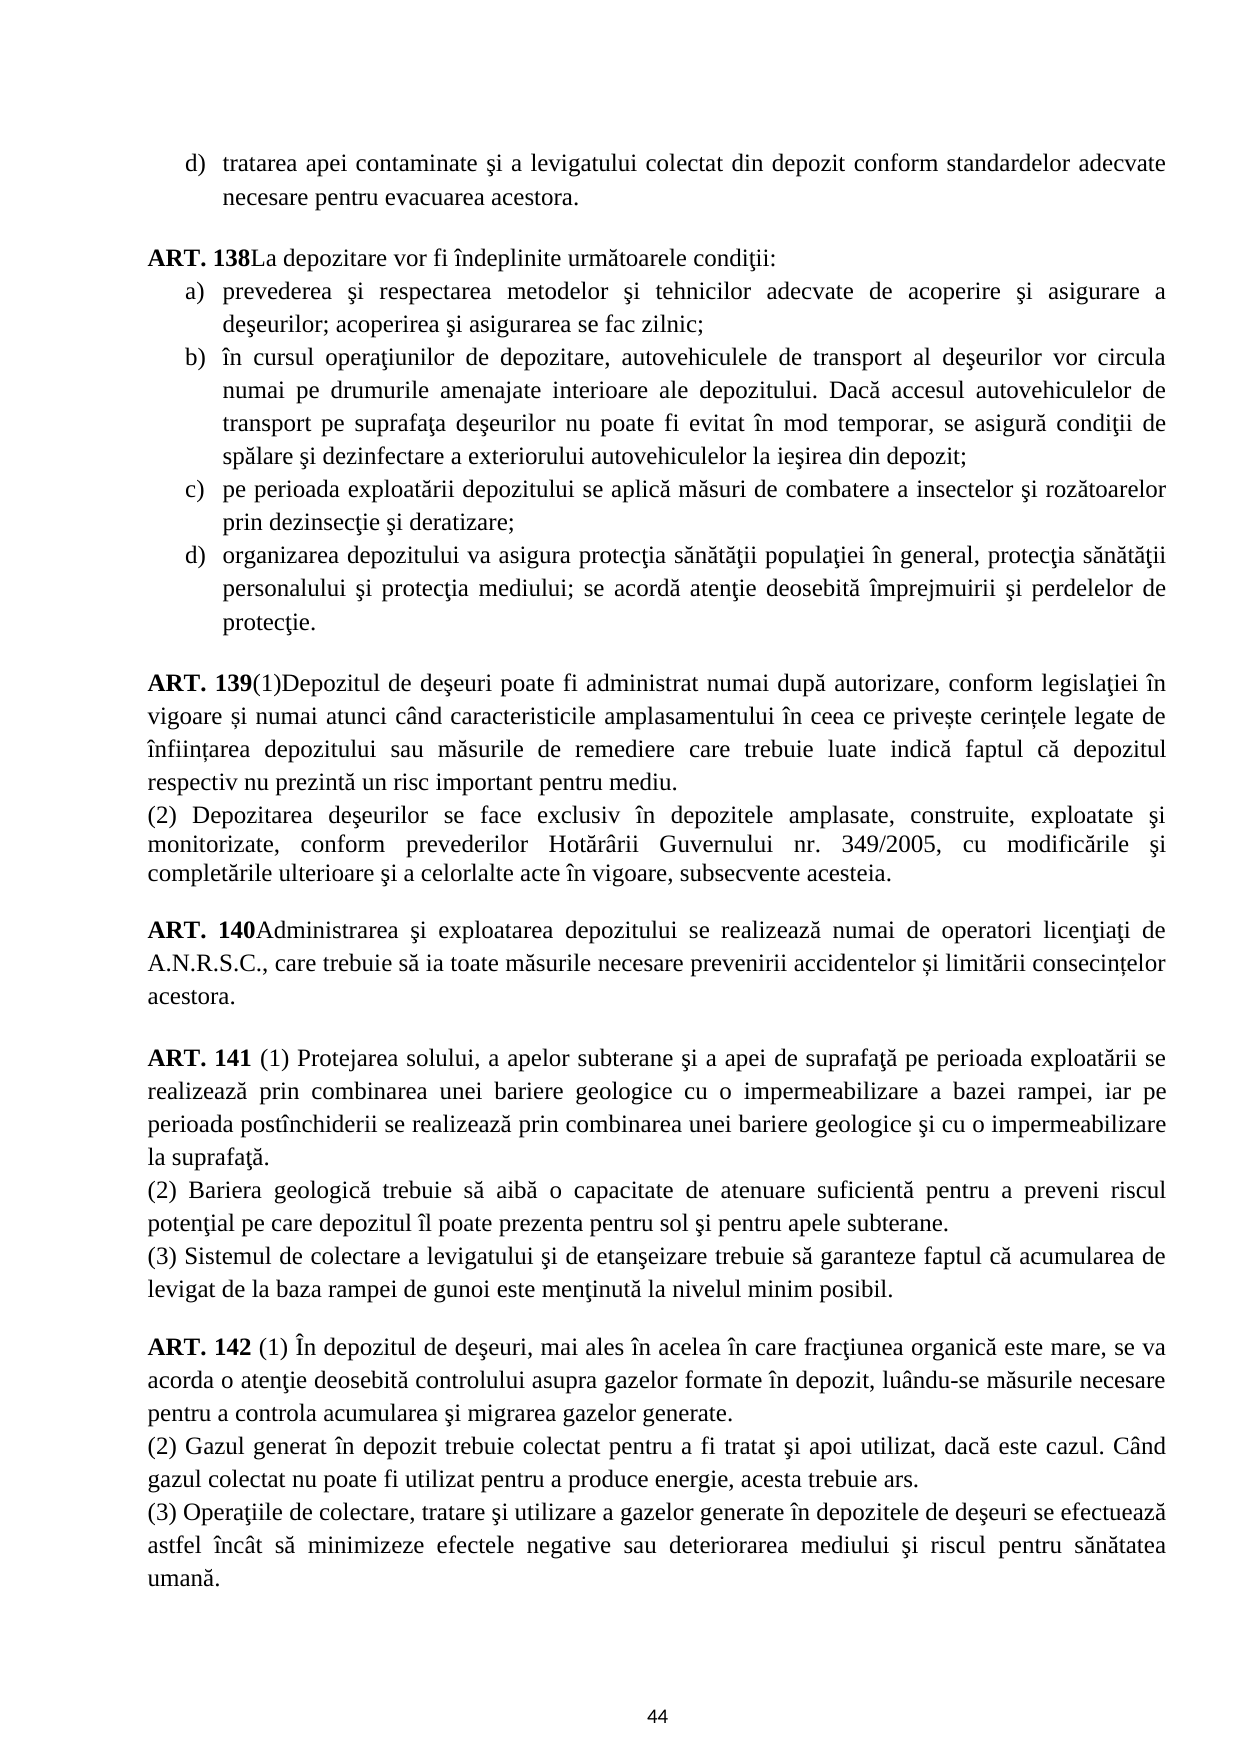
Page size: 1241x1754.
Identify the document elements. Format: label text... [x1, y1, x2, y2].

text (2) Gazul generat în depozit trebuie colectat pentru a fi tratat şi apoi utilizat, dacă este cazul. Când gazul colectat nu poate fi utilizat pentru a produce energie, acesta trebuie ars. [147, 1431, 1167, 1493]
list prevederea şi respectarea metodelor şi tehnicilor adecvate de acoperire şi asigurare a deşeurilor; acoperirea şi asigurarea se fac zilnic; [185, 276, 1167, 338]
list pe perioada exploatării depozitului se aplică măsuri de combatere a insectelor şi rozătoarelor prin dezinsecţie şi deratizare; [185, 474, 1167, 536]
list tratarea apei contaminate şi a levigatului colectat din depozit conform standardelor adecvate necesare pentru evacuarea acestora. [185, 148, 1167, 210]
text ART. 142 (1) În depozitul de deşeuri, mai ales în acelea în care fracţiunea organică este mare, se va acorda o atenţie deosebită controlului asupra gazelor formate în depozit, luându-se măsurile necesare pentru a controla acumularea şi migrarea gazelor generate. [147, 1332, 1167, 1427]
list organizarea depozitului va asigura protecţia sănătăţii populaţiei în general, protecţia sănătăţii personalului şi protecţia mediului; se acordă atenţie deosebită împrejmuirii şi perdelelor de protecţie. [185, 541, 1167, 635]
text ART. 138La depozitare vor fi îndeplinite următoarele condiţii: [147, 243, 1167, 272]
text ART. 141 (1) Protejarea solului, a apelor subterane şi a apei de suprafaţă pe perioada exploatării se realizează prin combinarea unei bariere geologice cu o impermeabilizare a bazei rampei, iar pe perioada postînchiderii se realizează prin combinarea unei bariere geologice şi cu o impermeabilizare la suprafaţă. [147, 1043, 1167, 1171]
text (3) Operaţiile de colectare, tratare şi utilizare a gazelor generate în depozitele de deşeuri se efectuează astfel încât să minimizeze efectele negative sau deteriorarea mediului şi riscul pentru sănătatea umană. [147, 1497, 1167, 1592]
text ART. 140Administrarea şi exploatarea depozitului se realizează numai de operatori licenţiaţi de A.N.R.S.C., care trebuie să ia toate măsurile necesare prevenirii accidentelor și limitării consecințelor acestora. [147, 915, 1167, 1010]
text (3) Sistemul de colectare a levigatului şi de etanşeizare trebuie să garanteze faptul că acumularea de levigat de la baza rampei de gunoi este menţinută la nivelul minim posibil. [147, 1241, 1167, 1303]
text (2) Depozitarea deşeurilor se face exclusiv în depozitele amplasate, construite, exploatate şi monitorizate, conform prevederilor Hotărârii Guvernului nr. 349/2005, cu modificările şi completările ulterioare şi a celorlalte acte în vigoare, subsecvente acesteia. [147, 800, 1167, 887]
text ART. 139(1)Depozitul de deşeuri poate fi administrat numai după autorizare, conform legislaţiei în vigoare și numai atunci când caracteristicile amplasamentului în ceea ce privește cerințele legate de înființarea depozitului sau măsurile de remediere care trebuie luate indică faptul că depozitul respectiv nu prezintă un risc important pentru mediu. [147, 668, 1167, 796]
list în cursul operaţiunilor de depozitare, autovehiculele de transport al deşeurilor vor circula numai pe drumurile amenajate interioare ale depozitului. Dacă accesul autovehiculelor de transport pe suprafaţa deşeurilor nu poate fi evitat în mod temporar, se asigură condiţii de spălare şi dezinfectare a exteriorului autovehiculelor la ieşirea din depozit; [185, 342, 1167, 470]
text (2) Bariera geologică trebuie să aibă o capacitate de atenuare suficientă pentru a preveni riscul potenţial pe care depozitul îl poate prezenta pentru sol şi pentru apele subterane. [147, 1175, 1167, 1237]
